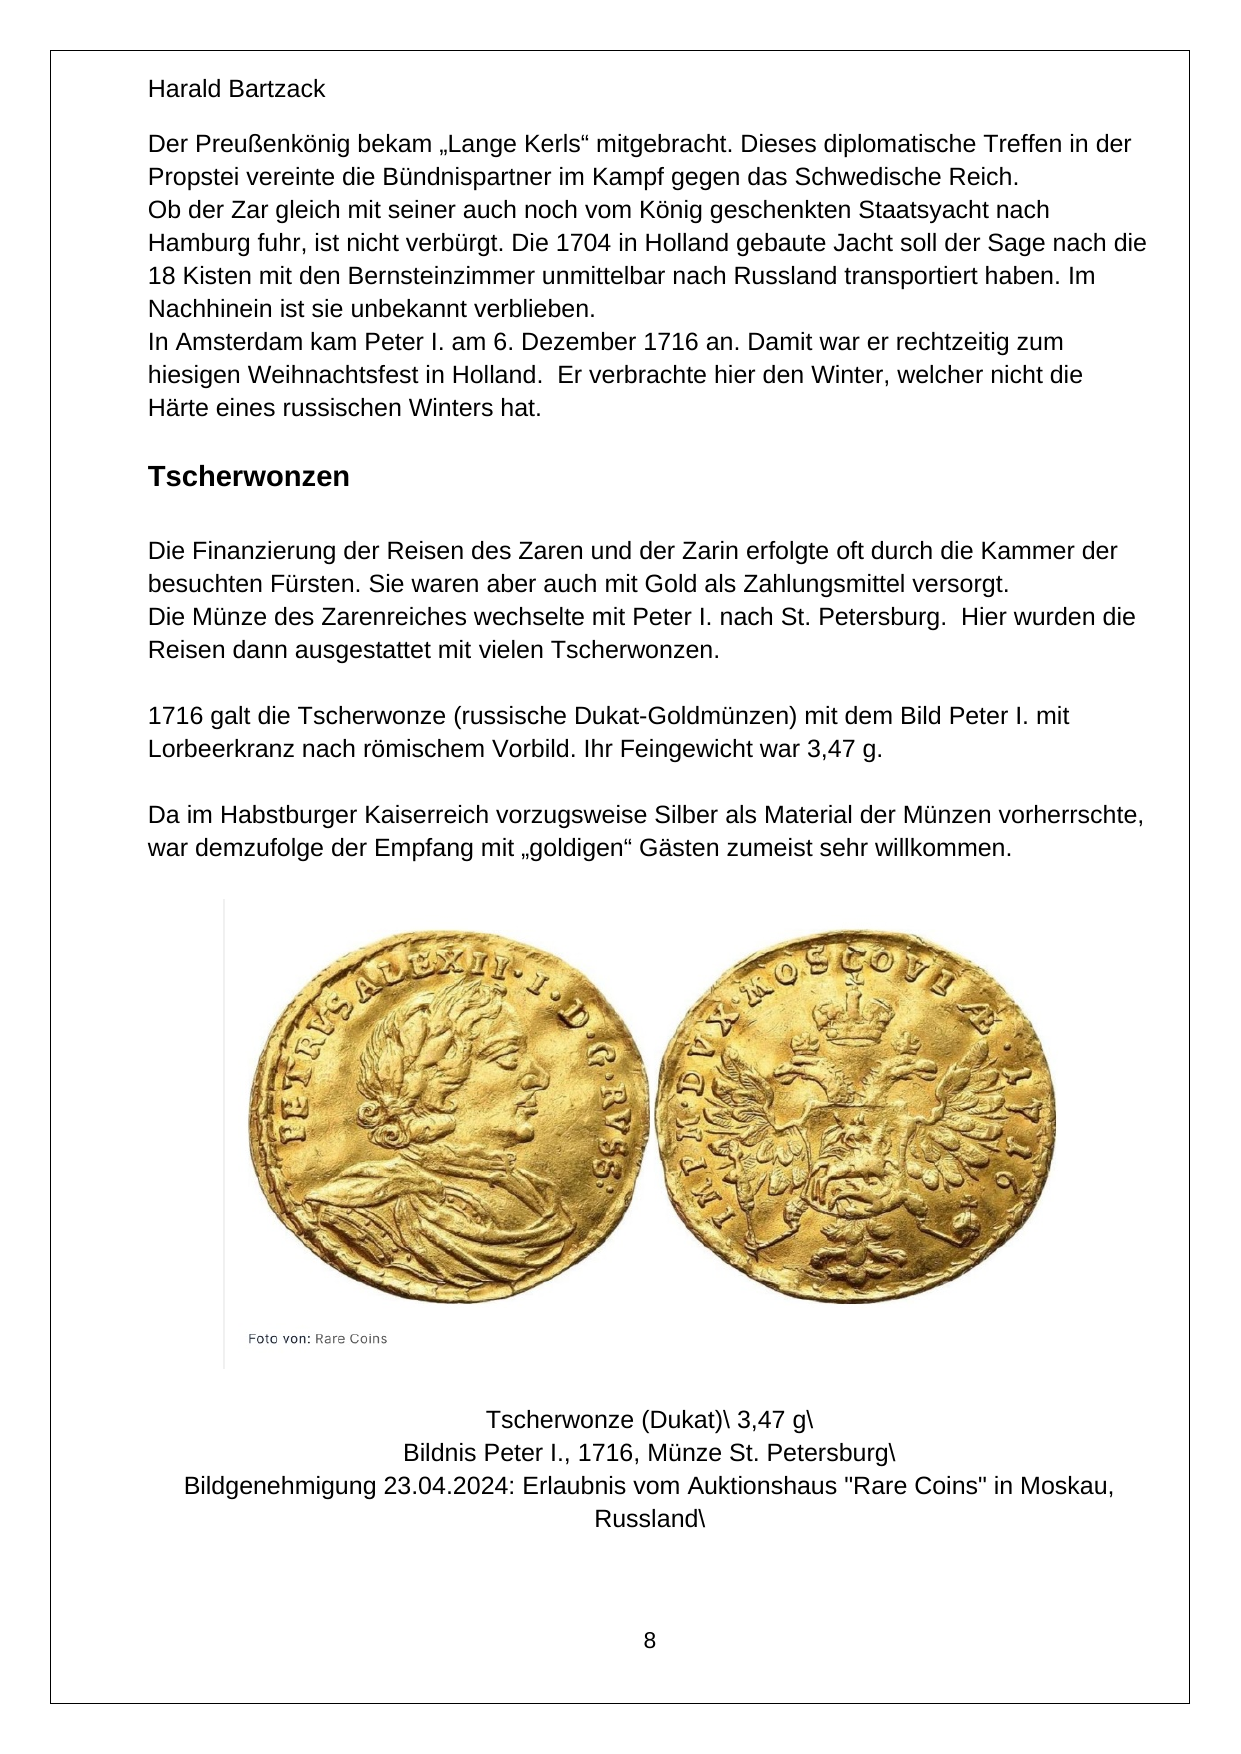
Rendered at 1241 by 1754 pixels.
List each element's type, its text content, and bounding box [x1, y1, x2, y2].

text Bildgenehmigung 23.04.2024: Erlaubnis vom Auktionshaus "Rare Coins" in Moskau, Russland\ [148, 1471, 1152, 1533]
text Der Preußenkönig bekam „Lange Kerls“ mitgebracht. Dieses diplomatische Treffen in der Propstei vereinte die Bündnispartner im Kampf gegen das Schwedische Reich. [148, 129, 1152, 191]
text Die Münze des Zarenreiches wechselte mit Peter I. nach St. Petersburg. Hier wurden die [148, 602, 1152, 631]
text Bildnis Peter I., 1716, Münze St. Petersburg\ [148, 1438, 1152, 1467]
text 1716 galt die Tscherwonze (russische Dukat-Goldmünzen) mit dem Bild Peter I. mit Lorbeerkranz nach römischem Vorbild. Ihr Feingewicht war 3,47 g. [148, 701, 1152, 763]
text Reisen dann ausgestattet mit vielen Tscherwonzen. [148, 635, 1152, 664]
text Ob der Zar gleich mit seiner auch noch vom König geschenkten Staatsyacht nach Hamburg fuhr, ist nicht verbürgt. Die 1704 in Holland gebaute Jacht soll der Sage nach die 18 Kisten mit den Bernsteinzimmer unmittelbar nach Russland transportiert haben. Im Nachhinein ist sie unbekannt verblieben. [148, 195, 1152, 323]
text Tscherwonze (Dukat)\ 3,47 g\ [148, 1405, 1152, 1434]
text In Amsterdam kam Peter I. am 6. Dezember 1716 an. Damit war er rechtzeitig zum hiesigen Weihnachtsfest in Holland. Er verbrachte hier den Winter, welcher nicht die Härte eines russischen Winters hat. [148, 327, 1152, 422]
text Tscherwonzen [148, 459, 1152, 493]
text Die Finanzierung der Reisen des Zaren und der Zarin erfolgte oft durch die Kammer der besuchten Fürsten. Sie waren aber auch mit Gold als Zahlungsmittel versorgt. [148, 536, 1152, 598]
picture [223, 899, 1077, 1369]
text Da im Habstburger Kaiserreich vorzugsweise Silber als Material der Münzen vorherrschte, war demzufolge der Empfang mit „goldigen“ Gästen zumeist sehr willkommen. [148, 800, 1152, 862]
